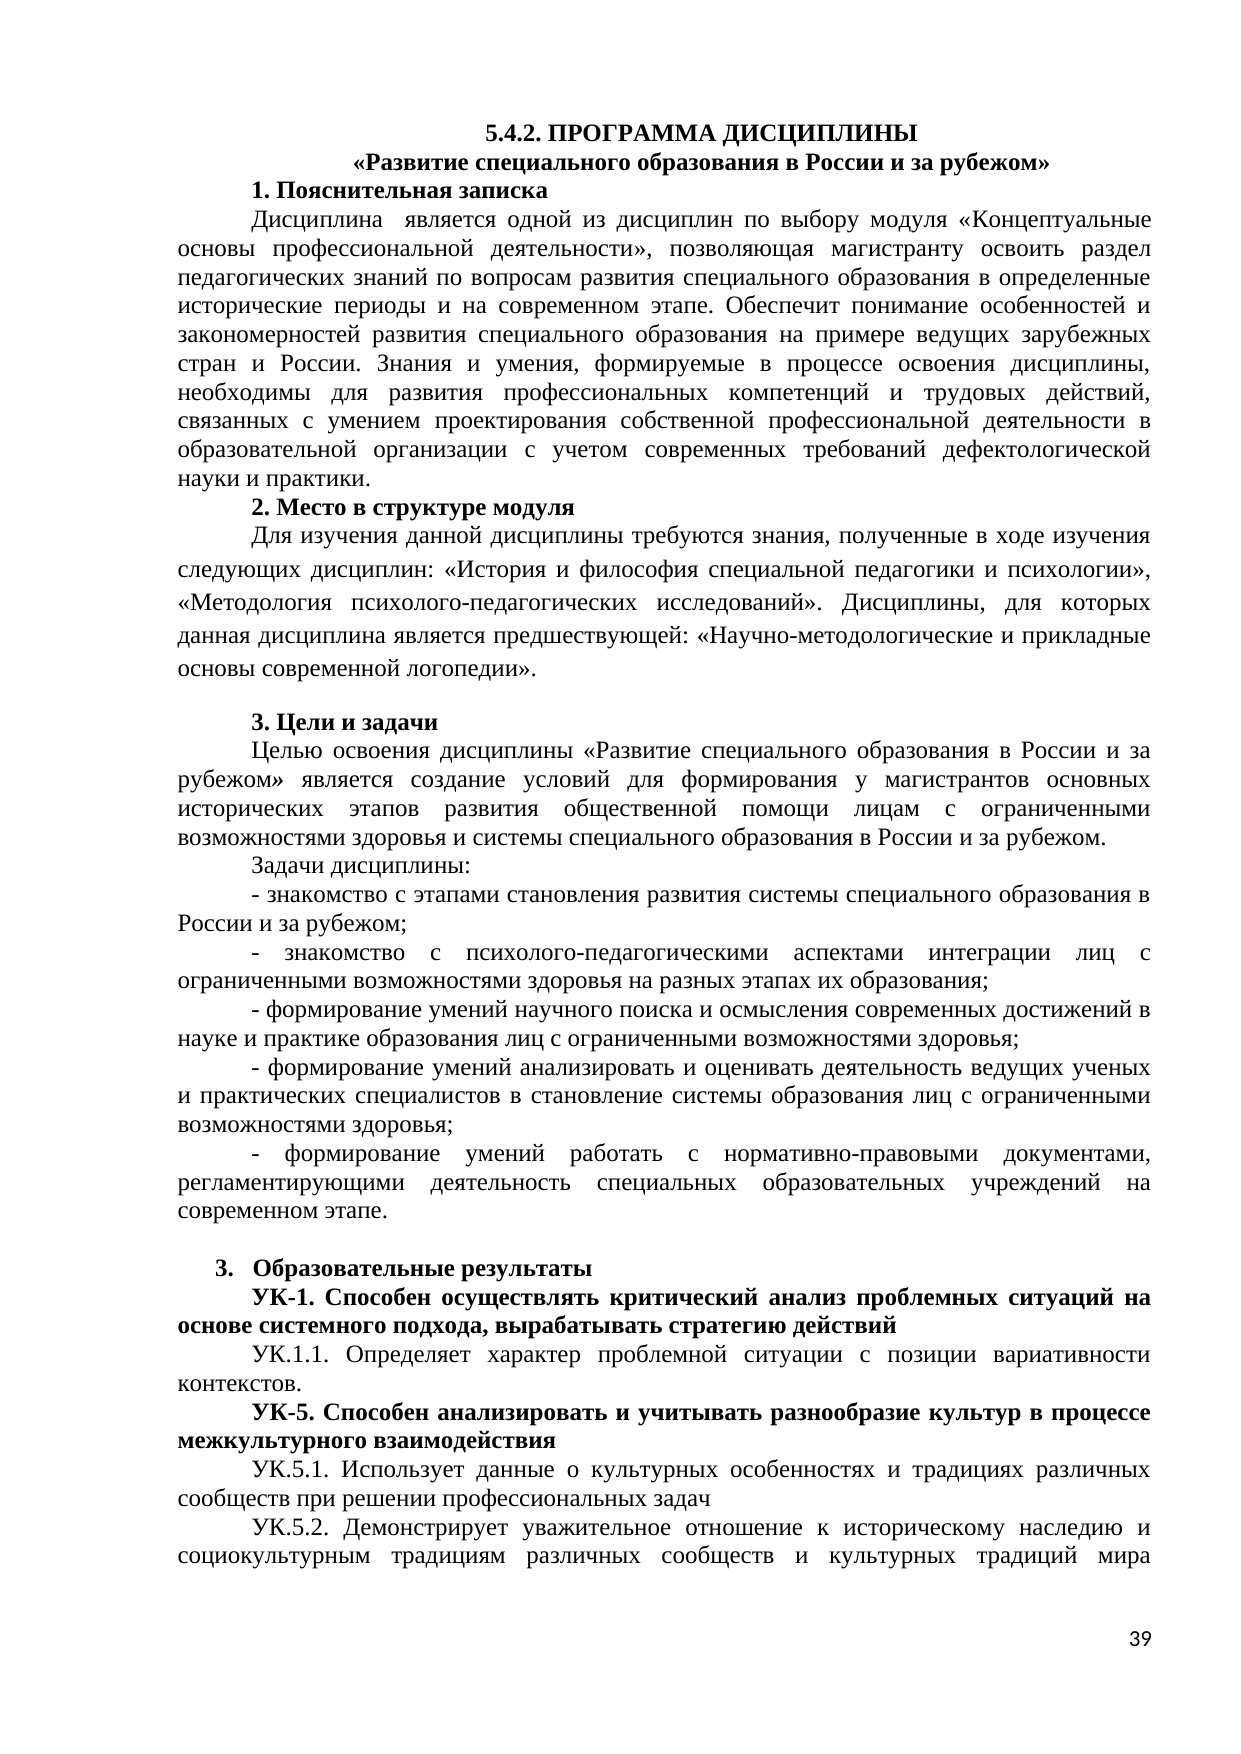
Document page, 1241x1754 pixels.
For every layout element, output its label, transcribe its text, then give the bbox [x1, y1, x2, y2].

text 3. Цели и задачи [177, 707, 1152, 735]
list Образовательные результаты [215, 1253, 1152, 1282]
text Целью освоения дисциплины «Развитие специального образования в России и за рубежом» является создание условий для формирования у магистрантов основных исторических этапов развития общественной помощи лицам с ограниченными возможностями здоровья и системы специального образования в России и за рубежом. [177, 735, 1152, 850]
text 2. Место в структуре модуля [177, 492, 1152, 521]
text - знакомство с этапами становления развития системы специального образования в России и за рубежом; [177, 879, 1152, 937]
text Для изучения данной дисциплины требуются знания, полученные в ходе изучения следующих дисциплин: «История и философия специальной педагогики и психологии», «Методология психолого-педагогических исследований». Дисциплины, для которых данная дисциплина является предшествующей: «Научно-методологические и прикладные основы современной логопедии». [177, 521, 1152, 681]
text УК-1. Способен осуществлять критический анализ проблемных ситуаций на основе системного подхода, вырабатывать стратегию действий [177, 1282, 1152, 1339]
text 5.4.2. ПРОГРАММА ДИСЦИПЛИНЫ [177, 118, 1152, 147]
text УК.5.1. Использует данные о культурных особенностях и традициях различных сообществ при решении профессиональных задач [177, 1454, 1152, 1512]
text Дисциплина является одной из дисциплин по выбору модуля «Концептуальные основы профессиональной деятельности», позволяющая магистранту освоить раздел педагогических знаний по вопросам развития специального образования в определенные исторические периоды и на современном этапе. Обеспечит понимание особенностей и закономерностей развития специального образования на примере ведущих зарубежных стран и России. Знания и умения, формируемые в процессе освоения дисциплины, необходимы для развития профессиональных компетенций и трудовых действий, связанных с умением проектирования собственной профессиональной деятельности в образовательной организации с учетом современных требований дефектологической науки и практики. [177, 204, 1152, 492]
text - формирование умений анализировать и оценивать деятельность ведущих ученых и практических специалистов в становление системы образования лиц с ограниченными возможностями здоровья; [177, 1052, 1152, 1138]
text - формирование умений работать с нормативно-правовыми документами, регламентирующими деятельность специальных образовательных учреждений на современном этапе. [177, 1138, 1152, 1224]
text УК.1.1. Определяет характер проблемной ситуации с позиции вариативности контекстов. [177, 1339, 1152, 1397]
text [177, 1512, 1152, 1569]
text - знакомство с психолого-педагогическими аспектами интеграции лиц с ограниченными возможностями здоровья на разных этапах их образования; [177, 937, 1152, 994]
text 1. Пояснительная записка [177, 176, 1152, 204]
text - формирование умений научного поиска и осмысления современных достижений в науке и практике образования лиц с ограниченными возможностями здоровья; [177, 994, 1152, 1052]
text УК-5. Способен анализировать и учитывать разнообразие культур в процессе межкультурного взаимодействия [177, 1397, 1152, 1454]
text Задачи дисциплины: [177, 850, 1152, 879]
text «Развитие специального образования в России и за рубежом» [177, 147, 1152, 176]
